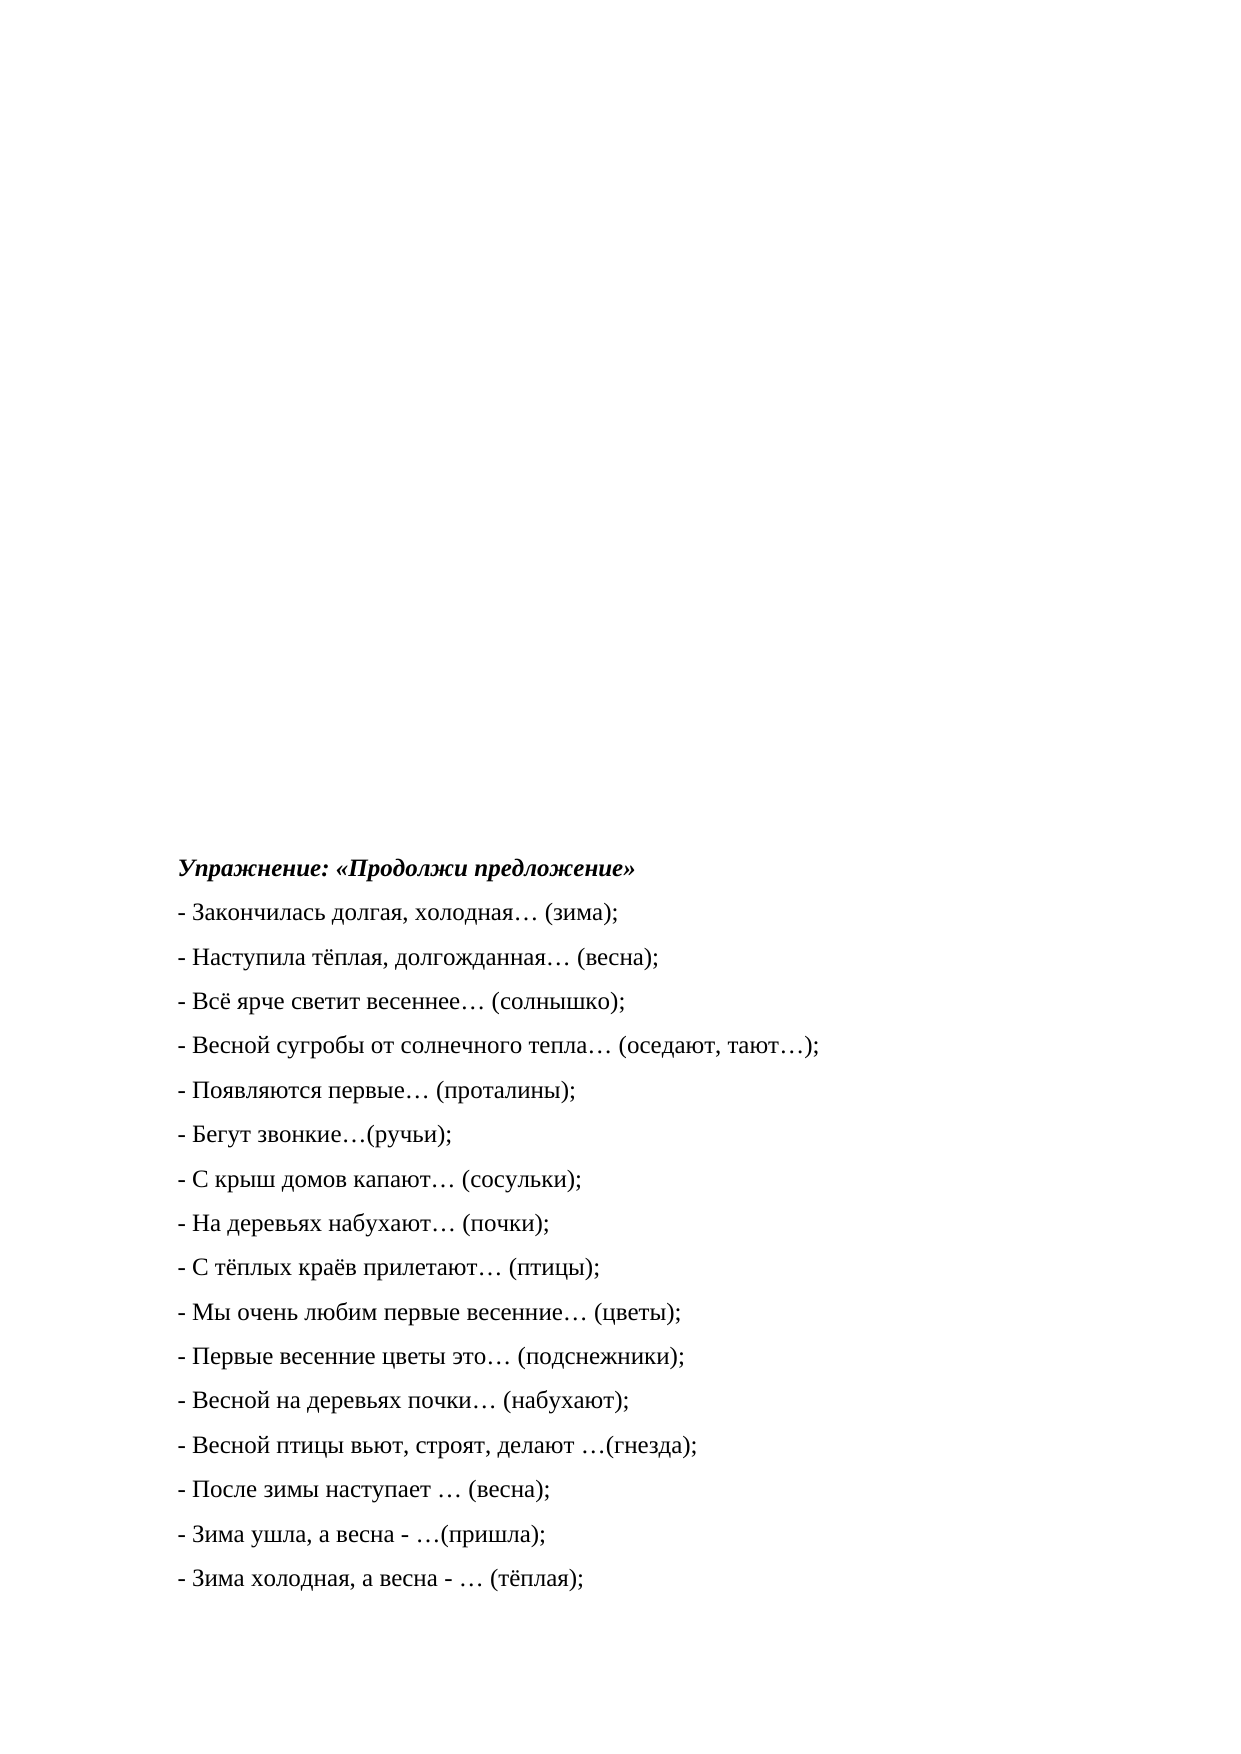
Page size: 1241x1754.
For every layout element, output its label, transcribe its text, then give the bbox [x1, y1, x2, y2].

text - Зима ушла, а весна - …(пришла); [177, 1519, 1152, 1547]
text - На деревьях набухают… (почки); [177, 1208, 1152, 1237]
text - Весной на деревьях почки… (набухают); [177, 1386, 1152, 1414]
text - Появляются первые… (проталины); [177, 1075, 1152, 1104]
text - После зимы наступает … (весна); [177, 1474, 1152, 1503]
text - Наступила тёплая, долгожданная… (весна); [177, 942, 1152, 971]
text - Весной сугробы от солнечного тепла… (оседают, тают…); [177, 1031, 1152, 1059]
text - Мы очень любим первые весенние… (цветы); [177, 1297, 1152, 1326]
text Упражнение: «Продолжи предложение» [177, 853, 1152, 882]
text - Весной птицы вьют, строят, делают …(гнезда); [177, 1430, 1152, 1459]
text - Зима холодная, а весна - … (тёплая); [177, 1563, 1152, 1592]
text - Закончилась долгая, холодная… (зима); [177, 897, 1152, 926]
text - Первые весенние цветы это… (подснежники); [177, 1341, 1152, 1370]
text - С тёплых краёв прилетают… (птицы); [177, 1252, 1152, 1281]
text - Всё ярче светит весеннее… (солнышко); [177, 986, 1152, 1015]
text - Бегут звонкие…(ручьи); [177, 1119, 1152, 1148]
text - С крыш домов капают… (сосульки); [177, 1164, 1152, 1192]
